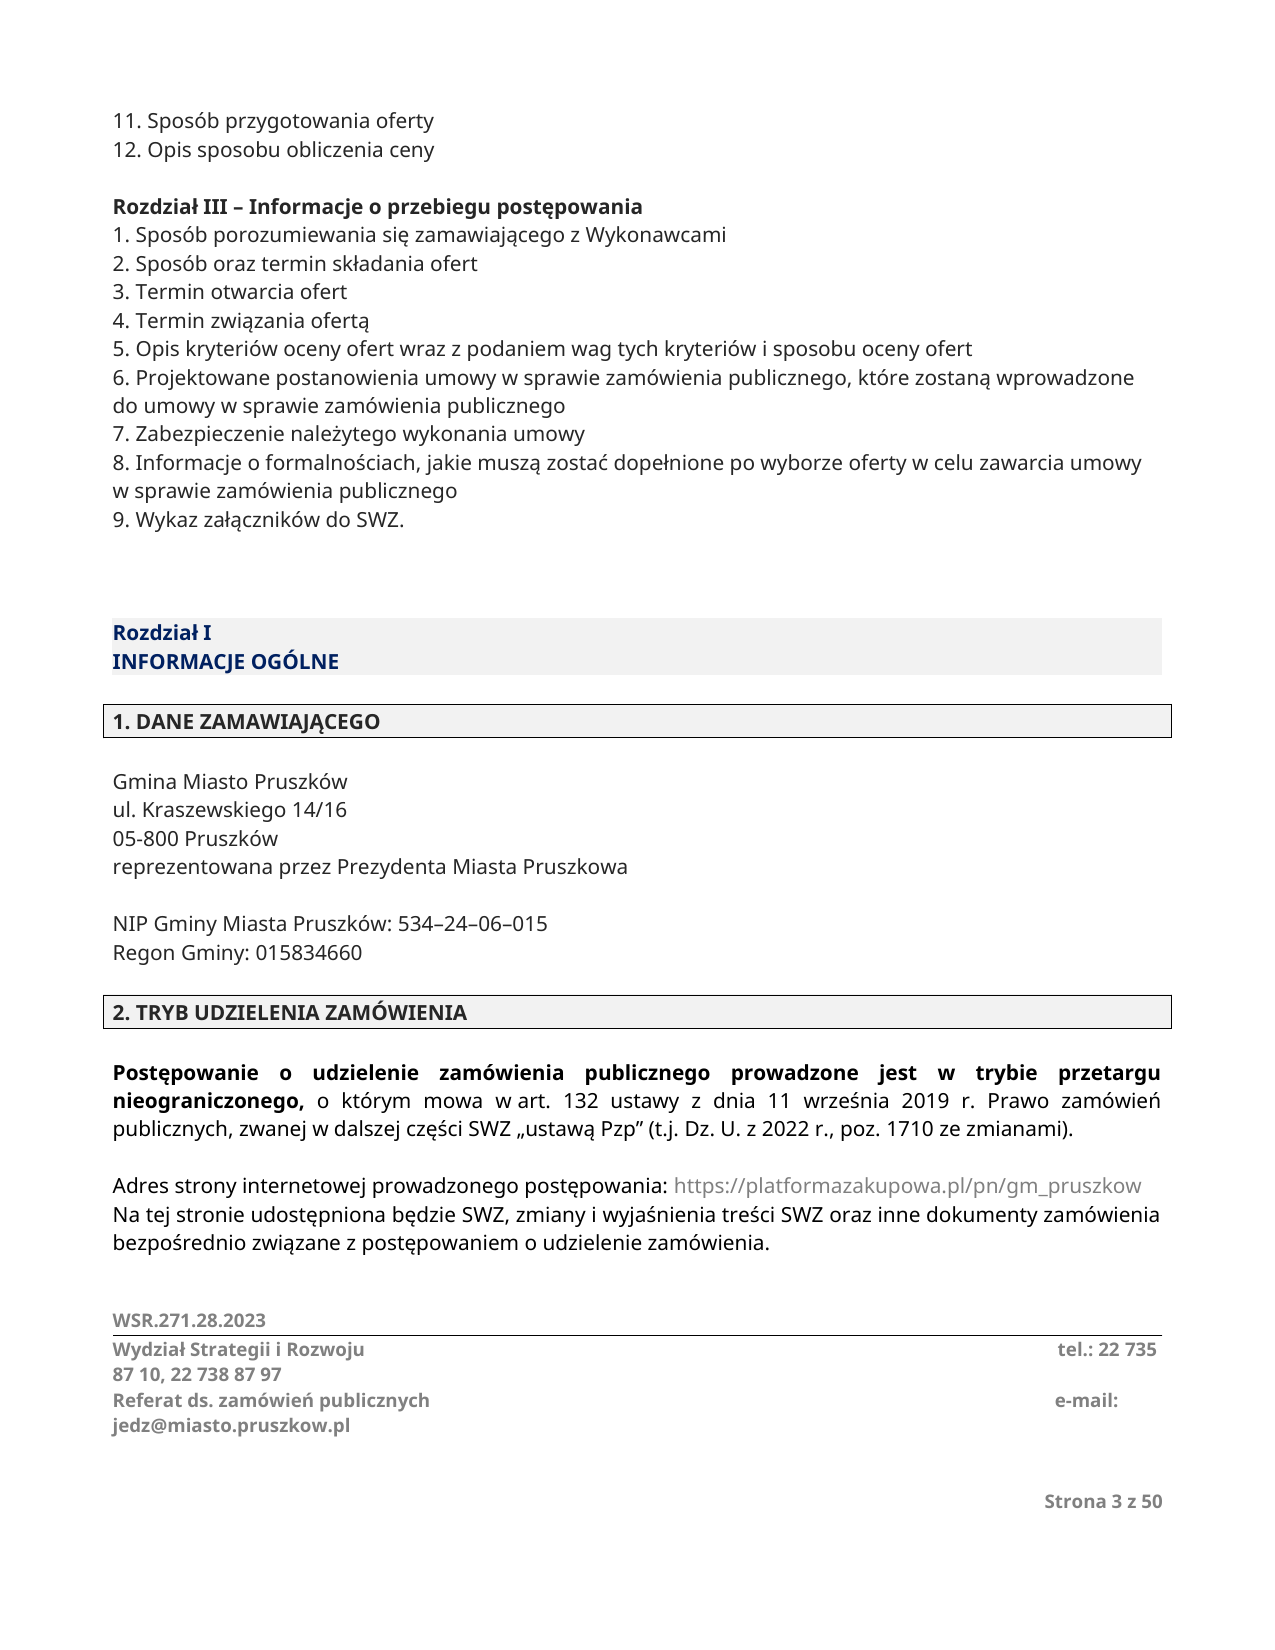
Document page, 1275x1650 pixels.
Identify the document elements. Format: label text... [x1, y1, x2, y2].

text 11. Sposób przygotowania oferty [112, 107, 1162, 135]
text 1. Sposób porozumiewania się zamawiającego z Wykonawcami [112, 220, 1162, 249]
text 6. Projektowane postanowienia umowy w sprawie zamówienia publicznego, które zostaną wprowadzone do umowy w sprawie zamówienia publicznego [112, 363, 1162, 419]
text NIP Gminy Miasta Pruszków: 534–24–06–015 [112, 909, 1162, 938]
text Na tej stronie udostępniona będzie SWZ, zmiany i wyjaśnienia treści SWZ oraz inne dokumenty zamówienia bezpośrednio związane z postępowaniem o udzielenie zamówienia. [112, 1200, 1162, 1257]
text 12. Opis sposobu obliczenia ceny [112, 135, 1162, 163]
text Rozdział I [112, 618, 1162, 647]
text 2. TRYB UDZIELENIA ZAMÓWIENIA [104, 996, 1171, 1028]
text 7. Zabezpieczenie należytego wykonania umowy [112, 419, 1162, 448]
text 4. Termin związania ofertą [112, 306, 1162, 334]
text ul. Kraszewskiego 14/16 [112, 795, 1162, 824]
text Rozdział III – Informacje o przebiegu postępowania [112, 192, 1162, 220]
text 1. DANE ZAMAWIAJĄCEGO [104, 705, 1171, 737]
text 3. Termin otwarcia ofert [112, 277, 1162, 306]
text reprezentowana przez Prezydenta Miasta Pruszkowa [112, 852, 1162, 881]
text 5. Opis kryteriów oceny ofert wraz z podaniem wag tych kryteriów i sposobu oceny ofert [112, 334, 1162, 363]
text INFORMACJE OGÓLNE [112, 647, 1162, 675]
text Regon Gminy: 015834660 [112, 938, 1162, 966]
text 8. Informacje o formalnościach, jakie muszą zostać dopełnione po wyborze oferty w celu zawarcia umowy w sprawie zamówienia publicznego [112, 448, 1162, 505]
text 05-800 Pruszków [112, 824, 1162, 852]
text 9. Wykaz załączników do SWZ. [112, 505, 1162, 533]
text 2. Sposób oraz termin składania ofert [112, 249, 1162, 277]
text Postępowanie o udzielenie zamówienia publicznego prowadzone jest w trybie przetargu nieograniczonego, o którym mowa w art. 132 ustawy z dnia 11 września 2019 r. Prawo zamówień publicznych, zwanej w dalszej części SWZ „ustawą Pzp” (t.j. Dz. U. z 2022 r., poz. 1710 ze zmianami). [112, 1058, 1162, 1143]
text Adres strony internetowej prowadzonego postępowania: https://platformazakupowa.pl/pn/gm_pruszkow [112, 1171, 1162, 1200]
text Gmina Miasto Pruszków [112, 767, 1162, 795]
